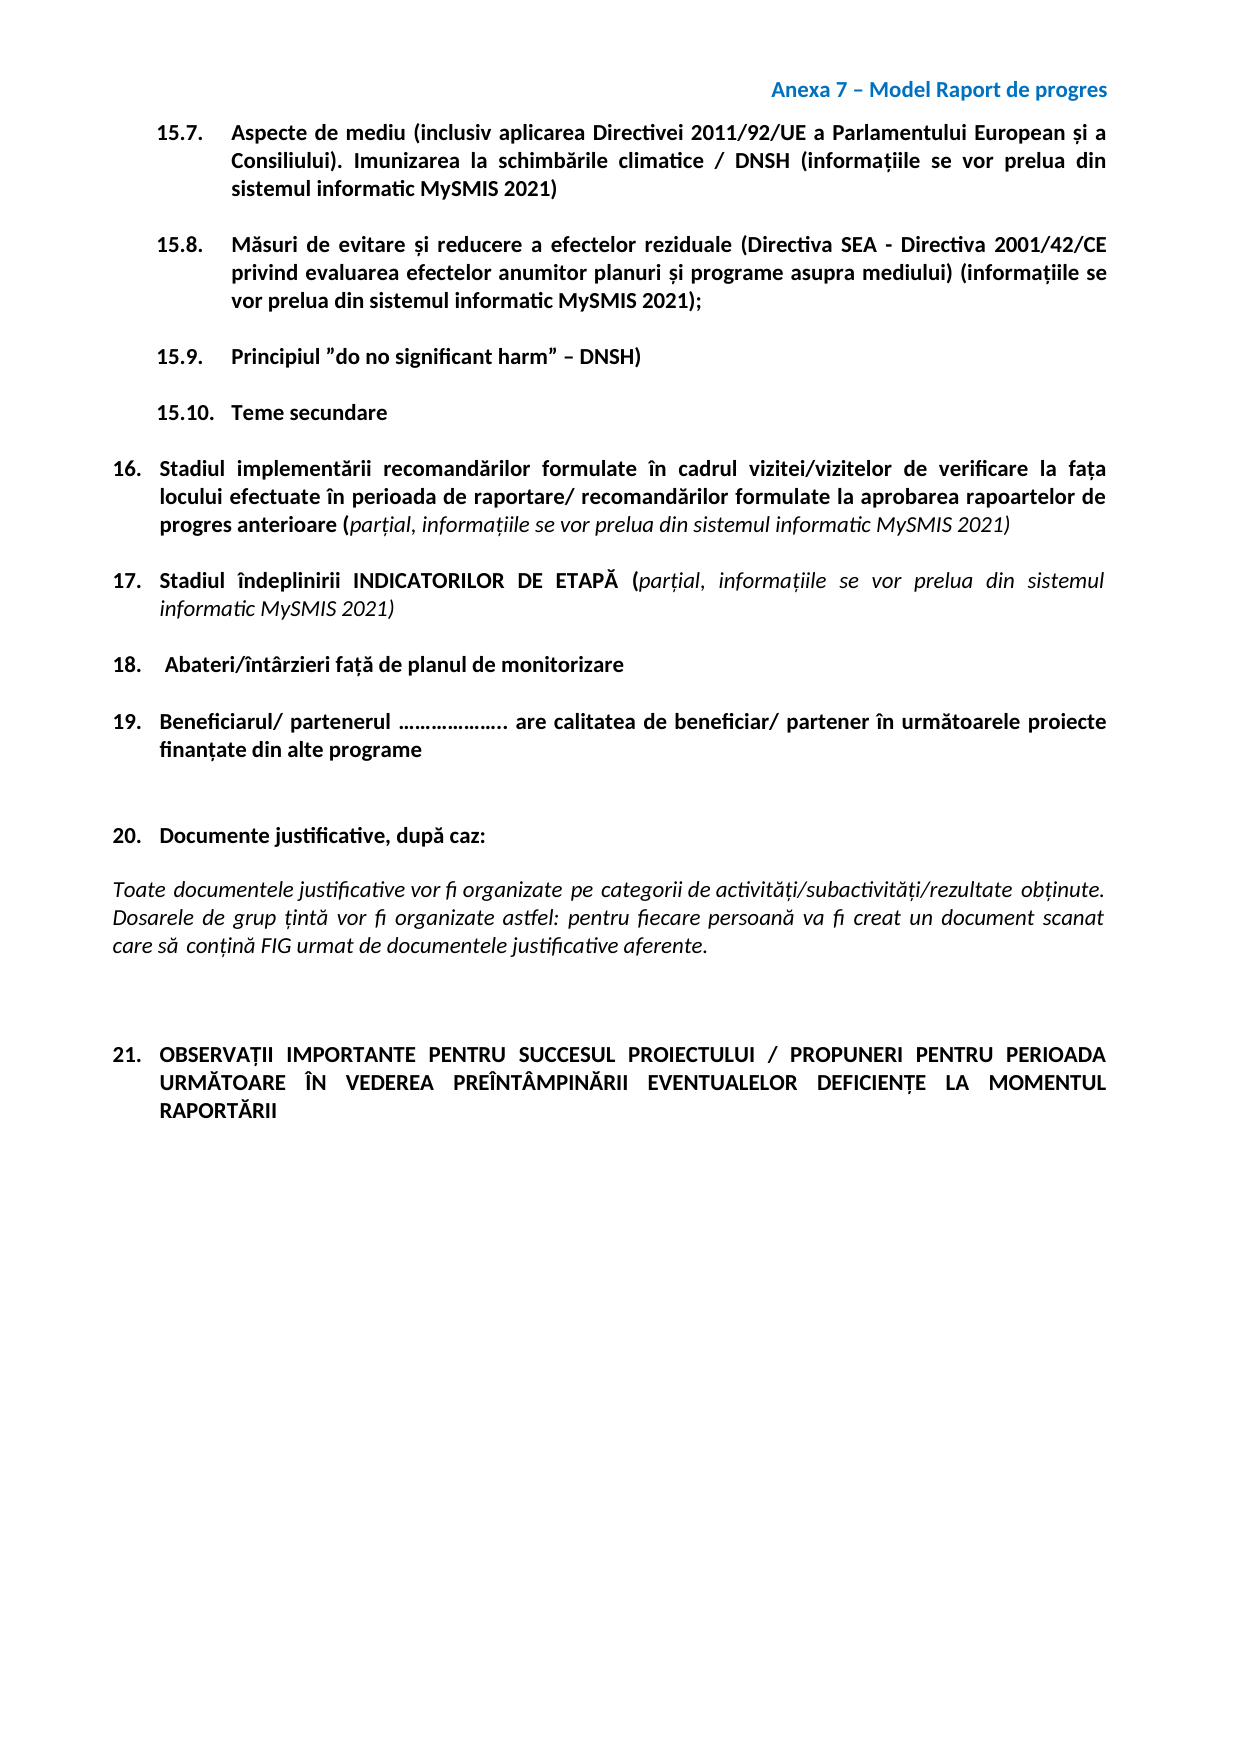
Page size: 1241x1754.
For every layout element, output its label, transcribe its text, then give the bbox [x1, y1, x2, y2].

text Toate documentele justificative vor fi organizate pe categorii de activități/subactivități/rezultate obținute. Dosarele de grup țintă vor fi organizate astfel: pentru fiecare persoană va fi creat un document scanat care să conțină FIG urmat de documentele justificative aferente. [112, 875, 1107, 959]
list Stadiul îndeplinirii INDICATORILOR DE ETAPĂ (parţial, informaţiile se vor prelua din sistemul informatic MySMIS 2021) [112, 567, 1107, 623]
list OBSERVAŢII IMPORTANTE PENTRU SUCCESUL PROIECTULUI / PROPUNERI PENTRU PERIOADA URMĂTOARE ÎN VEDEREA PREÎNTÂMPINĂRII EVENTUALELOR DEFICIENȚE LA MOMENTUL RAPORTĂRII [112, 1040, 1107, 1124]
list Abateri/întârzieri față de planul de monitorizare [112, 651, 1107, 679]
list Teme secundare [156, 398, 1107, 426]
list Beneficiarul/ partenerul ……………….. are calitatea de beneficiar/ partener în următoarele proiecte finanțate din alte programe [112, 707, 1107, 763]
list Aspecte de mediu (inclusiv aplicarea Directivei 2011/92/UE a Parlamentului European și a Consiliului). Imunizarea la schimbările climatice / DNSH (informaţiile se vor prelua din sistemul informatic MySMIS 2021) [156, 118, 1107, 202]
list Documente justificative, după caz: [112, 822, 1107, 850]
list Stadiul implementării recomandărilor formulate în cadrul vizitei/vizitelor de verificare la fața locului efectuate în perioada de raportare/ recomandărilor formulate la aprobarea rapoartelor de progres anterioare (parţial, informaţiile se vor prelua din sistemul informatic MySMIS 2021) [112, 454, 1107, 538]
list Măsuri de evitare şi reducere a efectelor reziduale (Directiva SEA - Directiva 2001/42/CE privind evaluarea efectelor anumitor planuri şi programe asupra mediului) (informaţiile se vor prelua din sistemul informatic MySMIS 2021); [156, 230, 1107, 314]
list Principiul ”do no significant harm” – DNSH) [156, 342, 1107, 370]
